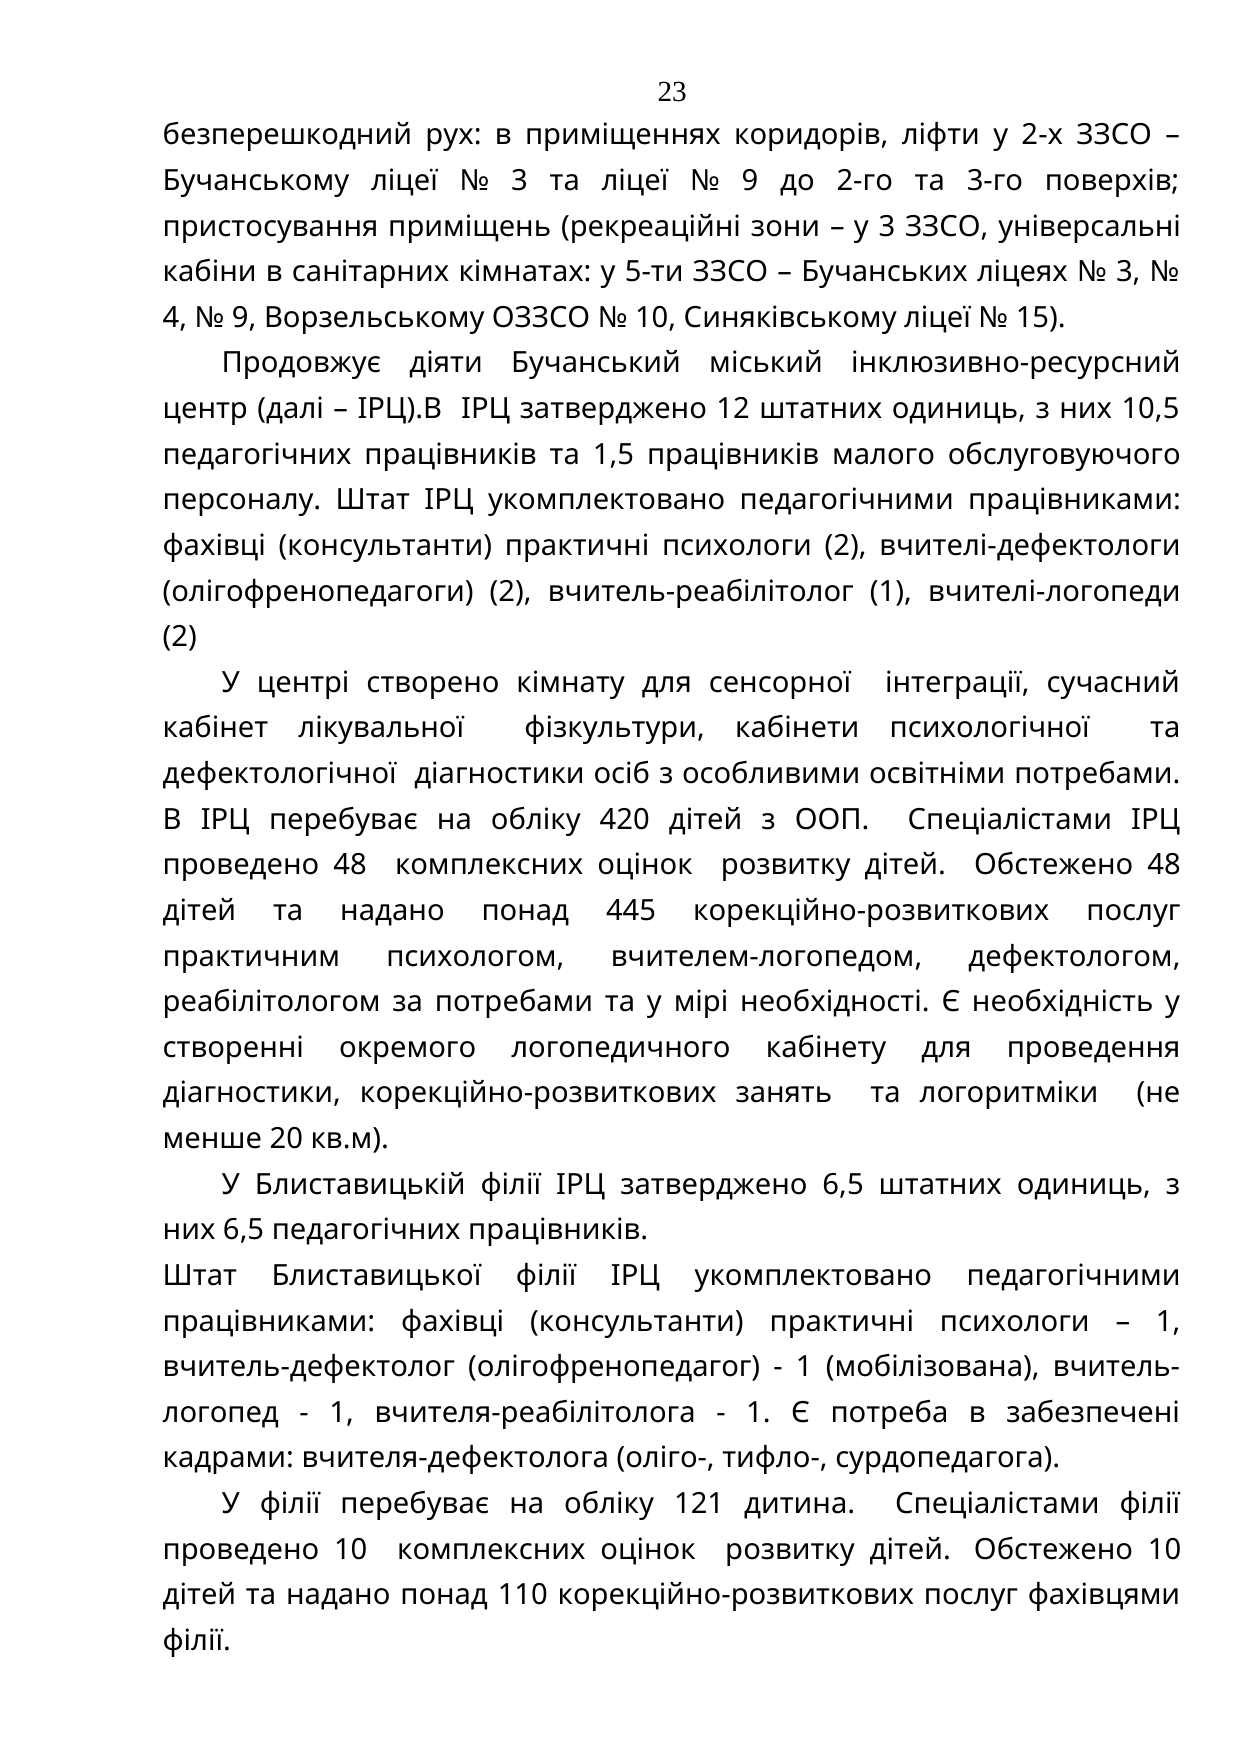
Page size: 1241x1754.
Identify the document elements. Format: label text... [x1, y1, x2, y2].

text У центрі створено кімнату для сенсорної інтеграції, сучасний кабінет лікувальної фізкультури, кабінети психологічної та дефектологічної діагностики осіб з особливими освітніми потребами. В ІРЦ перебуває на обліку 420 дітей з ООП. Спеціалістами ІРЦ проведено 48 комплексних оцінок розвитку дітей. Обстежено 48 дітей та надано понад 445 корекційно-розвиткових послуг практичним психологом, вчителем-логопедом, дефектологом, реабілітологом за потребами та у мірі необхідності. Є необхідність у створенні окремого логопедичного кабінету для проведення діагностики, корекційно-розвиткових занять та логоритміки (не менше 20 кв.м). [162, 661, 1181, 1157]
text У Блиставицькій філії ІРЦ затверджено 6,5 штатних одиниць, з них 6,5 педагогічних працівників. [162, 1163, 1181, 1248]
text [162, 113, 1181, 336]
text У філії перебуває на обліку 121 дитина. Спеціалістами філії проведено 10 комплексних оцінок розвитку дітей. Обстежено 10 дітей та надано понад 110 корекційно-розвиткових послуг фахівцями філії. [162, 1482, 1181, 1659]
text Штат Блиставицької філії ІРЦ укомплектовано педагогічними працівниками: фахівці (консультанти) практичні психологи – 1, вчитель-дефектолог (олігофренопедагог) - 1 (мобілізована), вчитель-логопед - 1, вчителя-реабілітолога - 1. Є потреба в забезпечені кадрами: вчителя-дефектолога (оліго-, тифло-, сурдопедагога). [162, 1254, 1181, 1476]
text Продовжує діяти Бучанський міський інклюзивно-ресурсний центр (далі – ІРЦ).В ІРЦ затверджено 12 штатних одиниць, з них 10,5 педагогічних працівників та 1,5 працівників малого обслуговуючого персоналу. Штат ІРЦ укомплектовано педагогічними працівниками: фахівці (консультанти) практичні психологи (2), вчителі-дефектологи (олігофренопедагоги) (2), вчитель-реабілітолог (1), вчителі-логопеди (2) [162, 342, 1181, 655]
